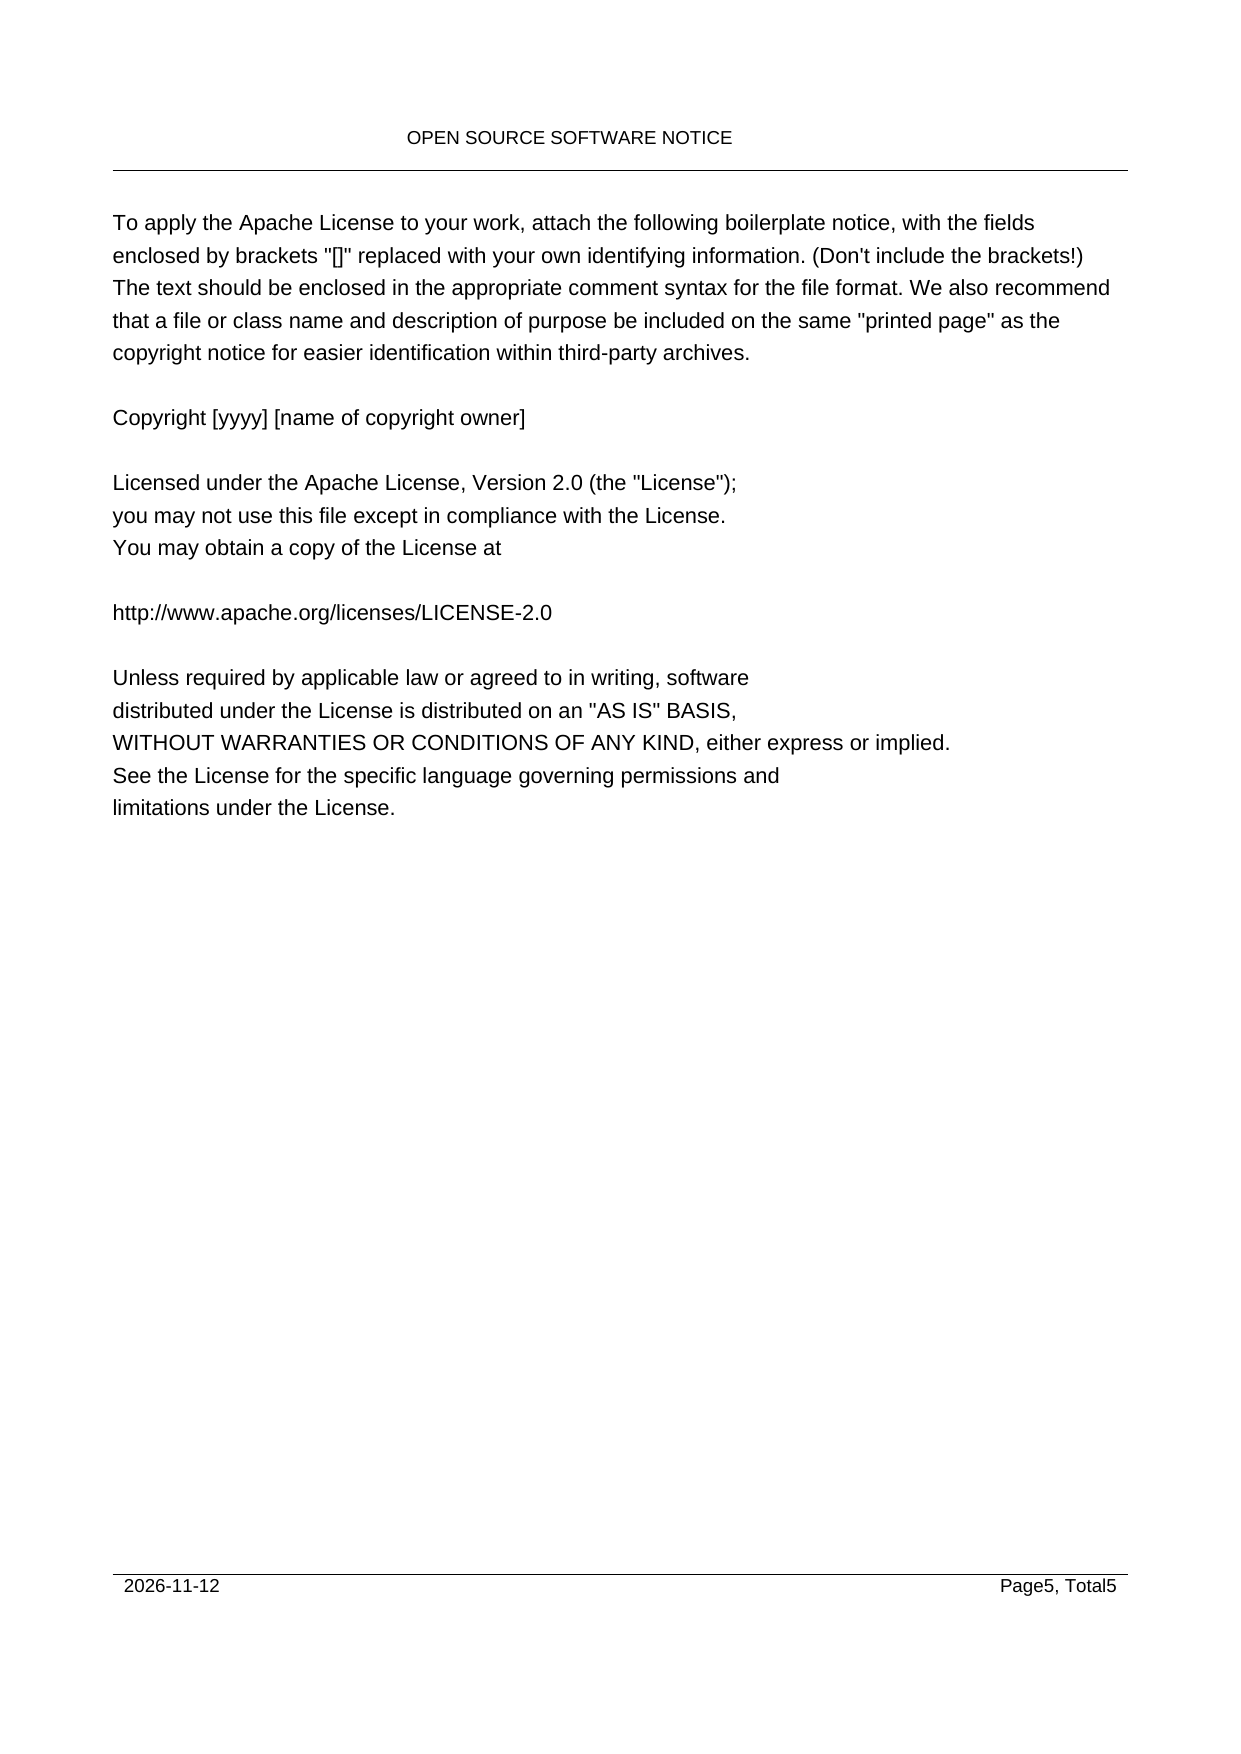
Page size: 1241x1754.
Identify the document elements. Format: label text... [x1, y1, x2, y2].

text To apply the Apache License to your work, attach the following boilerplate notice, with the fields enclosed by brackets "[]" replaced with your own identifying information. (Don't include the brackets!) The text should be enclosed in the appropriate comment syntax for the file format. We also recommend that a file or class name and description of purpose be included on the same "printed page" as the copyright notice for easier identification within third-party archives. [112, 206, 1128, 369]
text Copyright [yyyy] [name of copyright owner] [112, 401, 1128, 434]
text limitations under the License. [112, 791, 1128, 824]
text Unless required by applicable law or agreed to in writing, software [112, 661, 1128, 694]
text See the License for the specific language governing permissions and [112, 759, 1128, 791]
text you may not use this file except in compliance with the License. [112, 499, 1128, 531]
text Licensed under the Apache License, Version 2.0 (the "License"); [112, 466, 1128, 499]
text distributed under the License is distributed on an "AS IS" BASIS, [112, 694, 1128, 726]
text You may obtain a copy of the License at [112, 531, 1128, 564]
text WITHOUT WARRANTIES OR CONDITIONS OF ANY KIND, either express or implied. [112, 726, 1128, 759]
text http://www.apache.org/licenses/LICENSE-2.0 [112, 596, 1128, 629]
